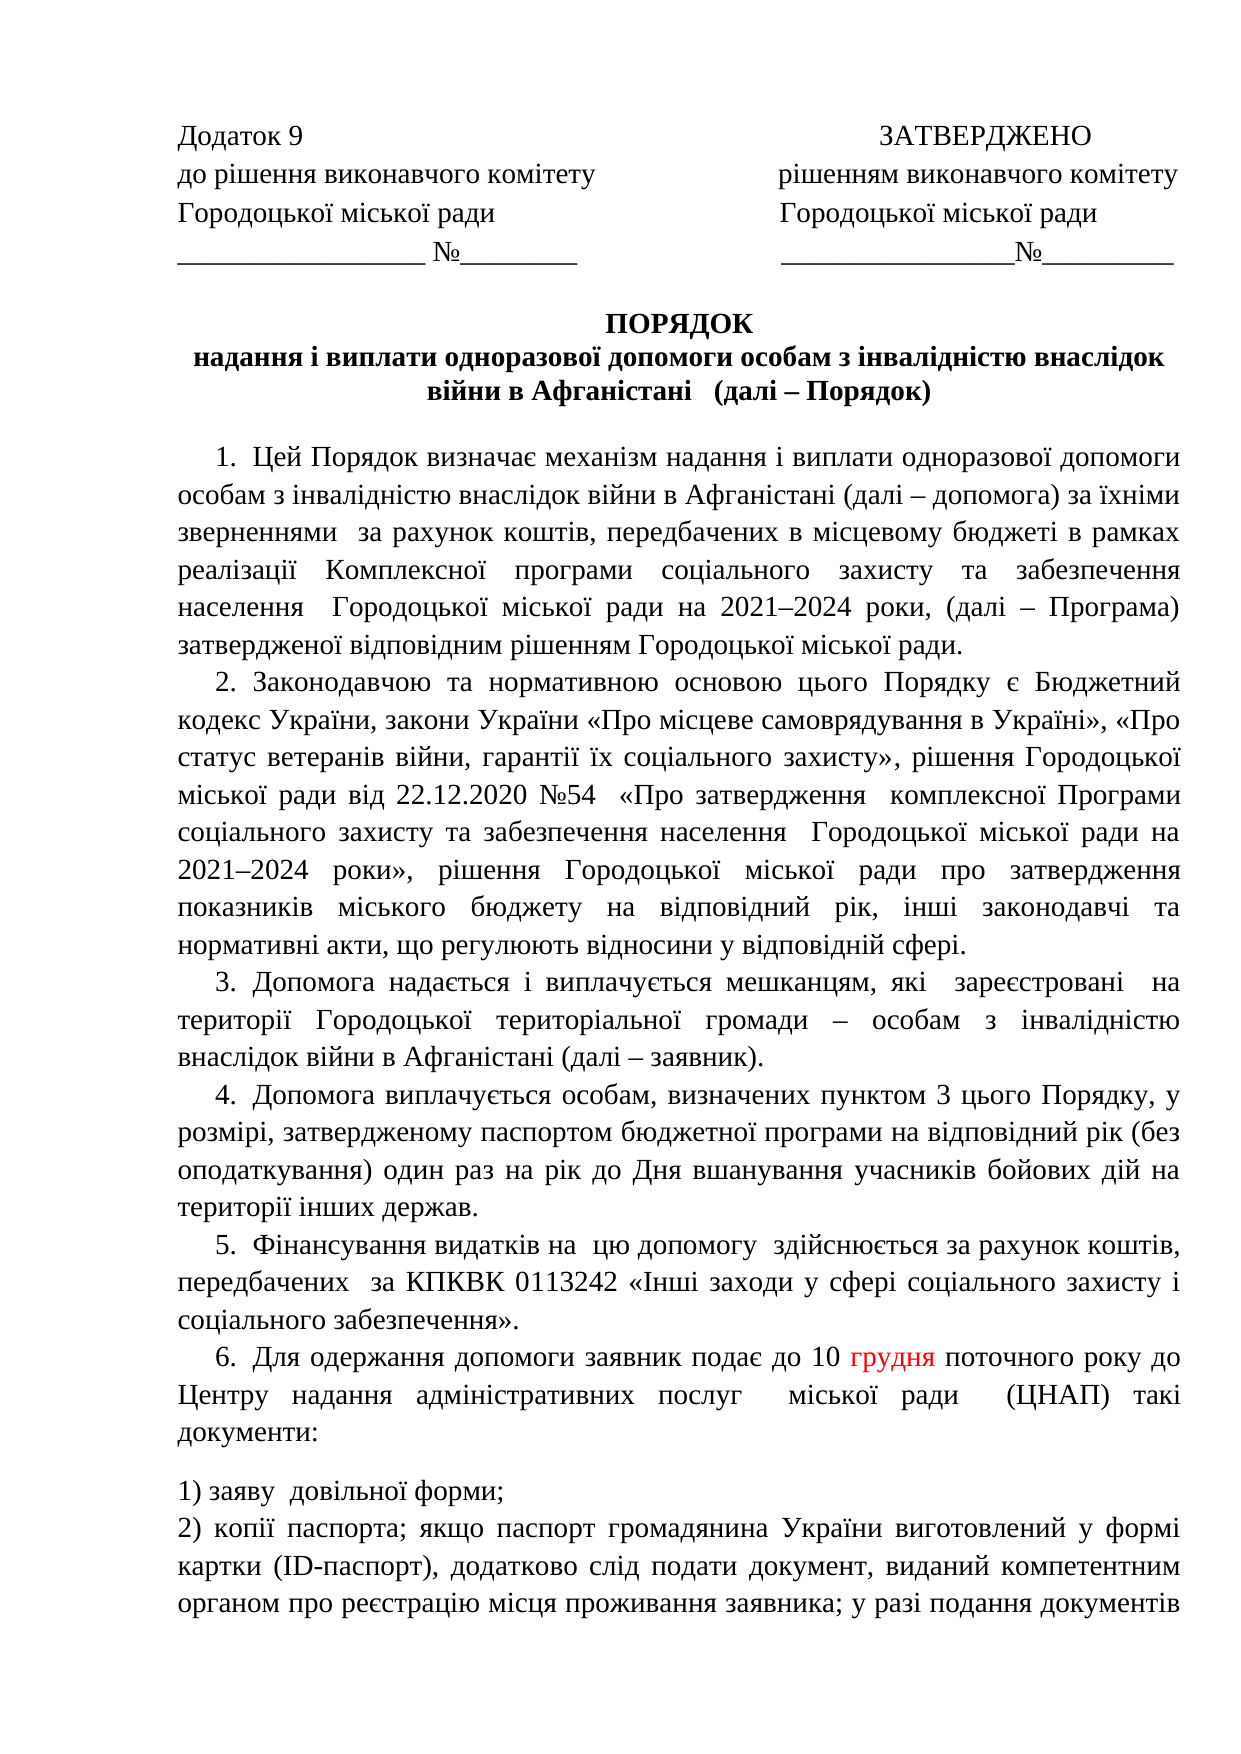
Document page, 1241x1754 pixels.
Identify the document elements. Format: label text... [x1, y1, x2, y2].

list Допомога виплачується особам, визначених пунктом 3 цього Порядку, у розмірі, затвердженому паспортом бюджетної програми на відповідний рік (без оподаткування) один раз на рік до Дня вшанування учасників бойових дій на території інших держав. [177, 1073, 1181, 1223]
text Городоцької міської ради Городоцької міської ради [177, 195, 1181, 229]
text _________________ №________ ________________№_________ [177, 234, 1181, 267]
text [177, 1506, 1181, 1619]
list Фінансування видатків на цю допомогу здійснюється за рахунок коштів, передбачених за КПКВК 0113242 «Iншi заходи у сфері соціального захисту і соціального забезпечення». [177, 1223, 1181, 1336]
text Додаток 9 ЗАТВЕРДЖЕНО [177, 118, 1181, 152]
list Для одержання допомоги заявник подає до 10 грудня поточного року до Центру надання адміністративних послуг міської ради (ЦНАП) такі документи: [177, 1336, 1181, 1448]
text 1) заяву довільної форми; [177, 1469, 1181, 1506]
list Допомога надається і виплачується мешканцям, які зареєстровані на території Городоцької територіальної громади – особам з інвалідністю внаслідок війни в Афганістані (далі – заявник). [177, 961, 1181, 1073]
text до рішення виконавчого комітету рішенням виконавчого комітету [177, 157, 1181, 190]
text надання і виплати одноразової допомоги особам з інвалідністю внаслідок війни в Афганістані (далі – Порядок) [177, 339, 1181, 406]
text ПОРЯДОК [177, 306, 1181, 339]
list Законодавчою та нормативною основою цього Порядку є Бюджетний кодекс України, закони України «Про місцеве самоврядування в Україні», «Про статус ветеранів війни, гарантії їх соціального захисту», рішення Городоцької міської ради від 22.12.2020 №54 «Про затвердження комплексної Програми соціального захисту та забезпечення населення Городоцької міської ради на 2021–2024 роки», рішення Городоцької міської ради про затвердження показників міського бюджету на відповідний рік, інші законодавчі та нормативні акти, що регулюють відносини у відповідній сфері. [177, 661, 1181, 961]
list Цей Порядок визначає механізм надання і виплати одноразової допомоги особам з інвалідністю внаслідок війни в Афганістані (далі – допомога) за їхніми зверненнями за рахунок коштів, передбачених в місцевому бюджеті в рамках реалізації Комплексної програми соціального захисту та забезпечення населення Городоцької міської ради на 2021–2024 роки, (далі – Програма) затвердженої відповідним рішенням Городоцької міської ради. [177, 436, 1181, 661]
